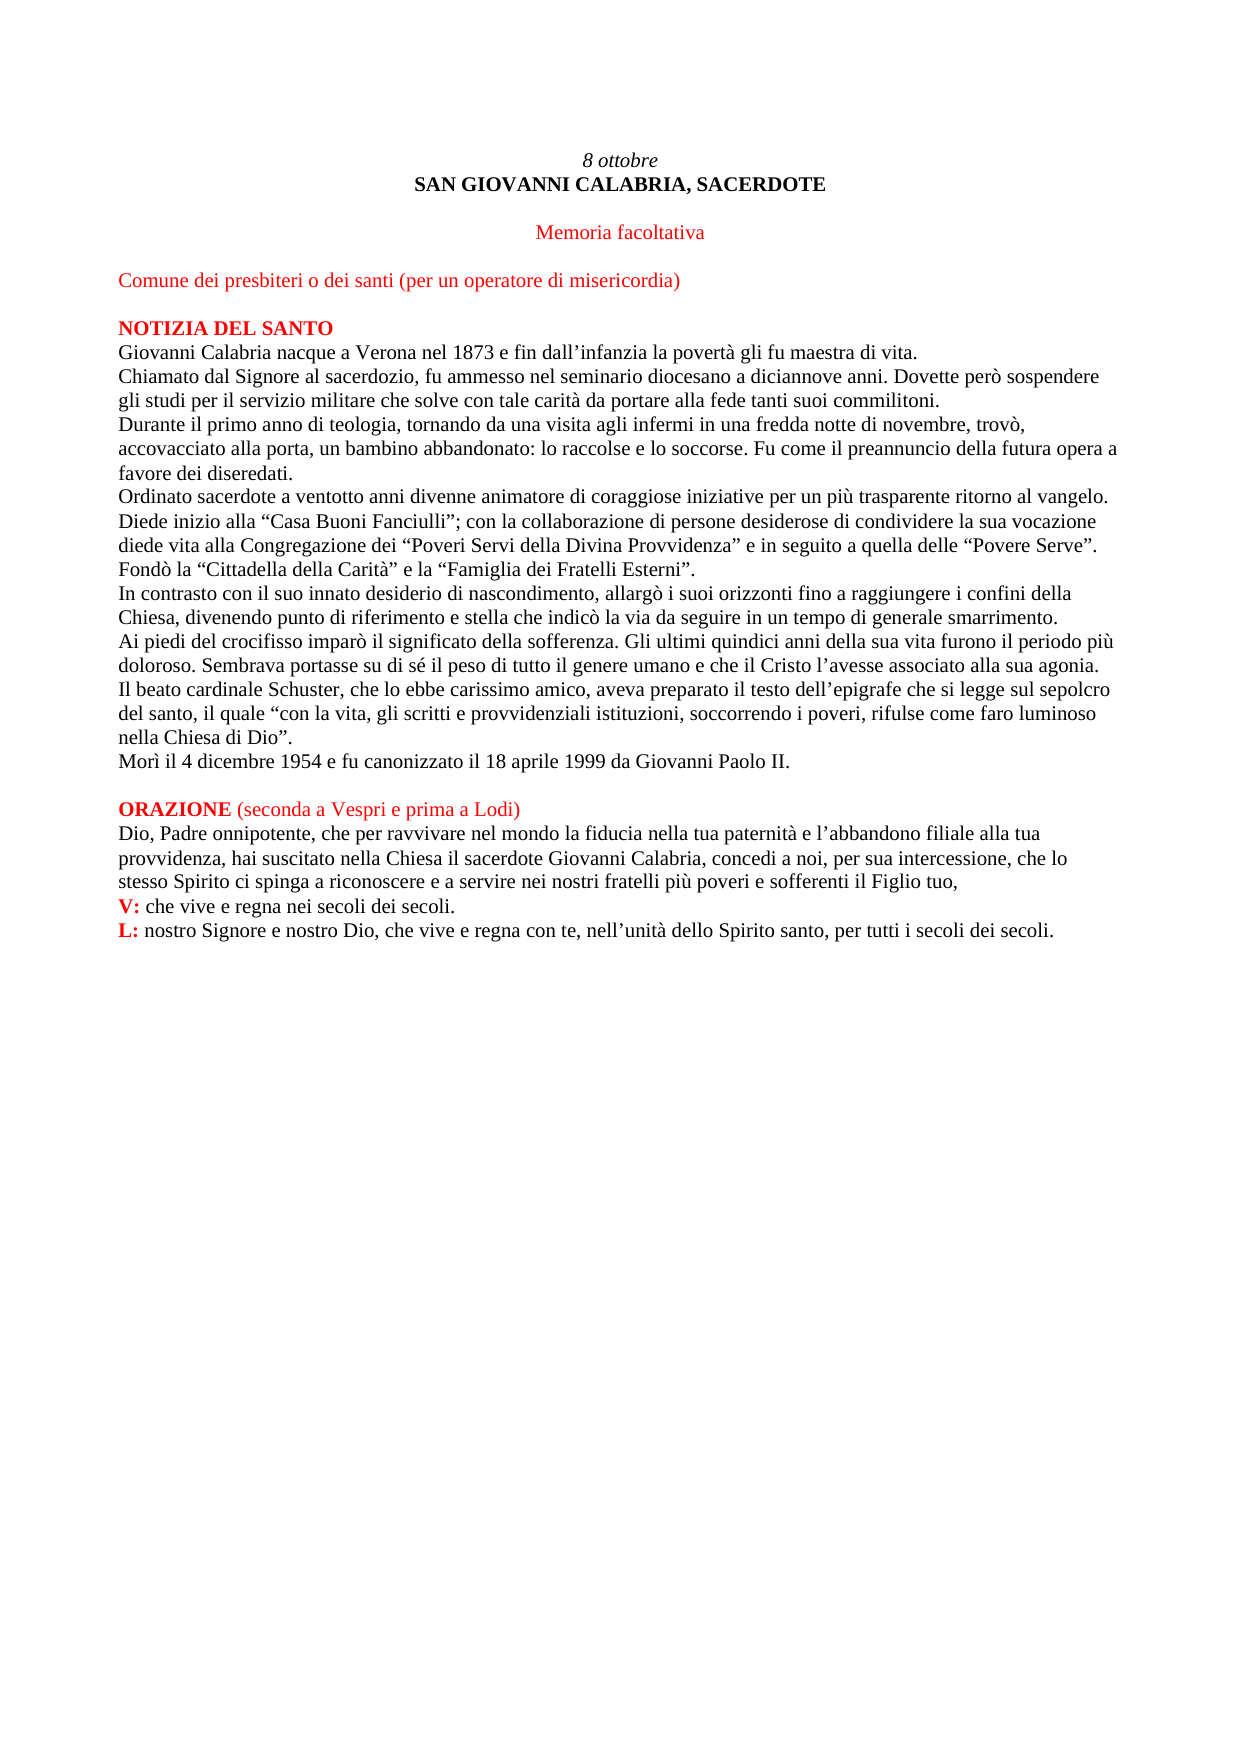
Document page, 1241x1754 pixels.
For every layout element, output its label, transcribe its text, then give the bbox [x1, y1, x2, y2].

text Chiamato dal Signore al sacerdozio, fu ammesso nel seminario diocesano a diciannove anni. Dovette però sospendere gli studi per il servizio militare che solve con tale carità da portare alla fede tanti suoi commilitoni. [118, 364, 1122, 412]
text 8 ottobre [118, 148, 1122, 172]
text Morì il 4 dicembre 1954 e fu canonizzato il 18 aprile 1999 da Giovanni Paolo II. [118, 749, 1122, 773]
text L: nostro Signore e nostro Dio, che vive e regna con te, nell’unità dello Spirito santo, per tutti i secoli dei secoli. [118, 918, 1122, 942]
text Comune dei presbiteri o dei santi (per un operatore di misericordia) [118, 268, 1122, 292]
text Dio, Padre onnipotente, che per ravvivare nel mondo la fiducia nella tua paternità e l’abbandono filiale alla tua provvidenza, hai suscitato nella Chiesa il sacerdote Giovanni Calabria, concedi a noi, per sua intercessione, che lo stesso Spirito ci spinga a riconoscere e a servire nei nostri fratelli più poveri e sofferenti il Figlio tuo, [118, 821, 1122, 893]
text ORAZIONE (seconda a Vespri e prima a Lodi) [118, 797, 1122, 821]
text Il beato cardinale Schuster, che lo ebbe carissimo amico, aveva preparato il testo dell’epigrafe che si legge sul sepolcro del santo, il quale “con la vita, gli scritti e provvidenziali istituzioni, soccorrendo i poveri, rifulse come faro luminoso nella Chiesa di Dio”. [118, 677, 1122, 749]
text Ai piedi del crocifisso imparò il significato della sofferenza. Gli ultimi quindici anni della sua vita furono il periodo più doloroso. Sembrava portasse su di sé il peso di tutto il genere umano e che il Cristo l’avesse associato alla sua agonia. [118, 629, 1122, 677]
text Memoria facoltativa [118, 220, 1122, 244]
text Durante il primo anno di teologia, tornando da una visita agli infermi in una fredda notte di novembre, trovò, accovacciato alla porta, un bambino abbandonato: lo raccolse e lo soccorse. Fu come il preannuncio della futura opera a favore dei diseredati. [118, 412, 1122, 484]
text Ordinato sacerdote a ventotto anni divenne animatore di coraggiose iniziative per un più trasparente ritorno al vangelo. [118, 484, 1122, 508]
text Diede inizio alla “Casa Buoni Fanciulli”; con la collaborazione di persone desiderose di condividere la sua vocazione diede vita alla Congregazione dei “Poveri Servi della Divina Provvidenza” e in seguito a quella delle “Povere Serve”. Fondò la “Cittadella della Carità” e la “Famiglia dei Fratelli Esterni”. [118, 508, 1122, 581]
text Giovanni Calabria nacque a Verona nel 1873 e fin dall’infanzia la povertà gli fu maestra di vita. [118, 340, 1122, 364]
text V: che vive e regna nei secoli dei secoli. [118, 893, 1122, 918]
text In contrasto con il suo innato desiderio di nascondimento, allargò i suoi orizzonti fino a raggiungere i confini della Chiesa, divenendo punto di riferimento e stella che indicò la via da seguire in un tempo di generale smarrimento. [118, 581, 1122, 629]
text NOTIZIA DEL SANTO [118, 316, 1122, 340]
text SAN GIOVANNI CALABRIA, SACERDOTE [118, 172, 1122, 196]
